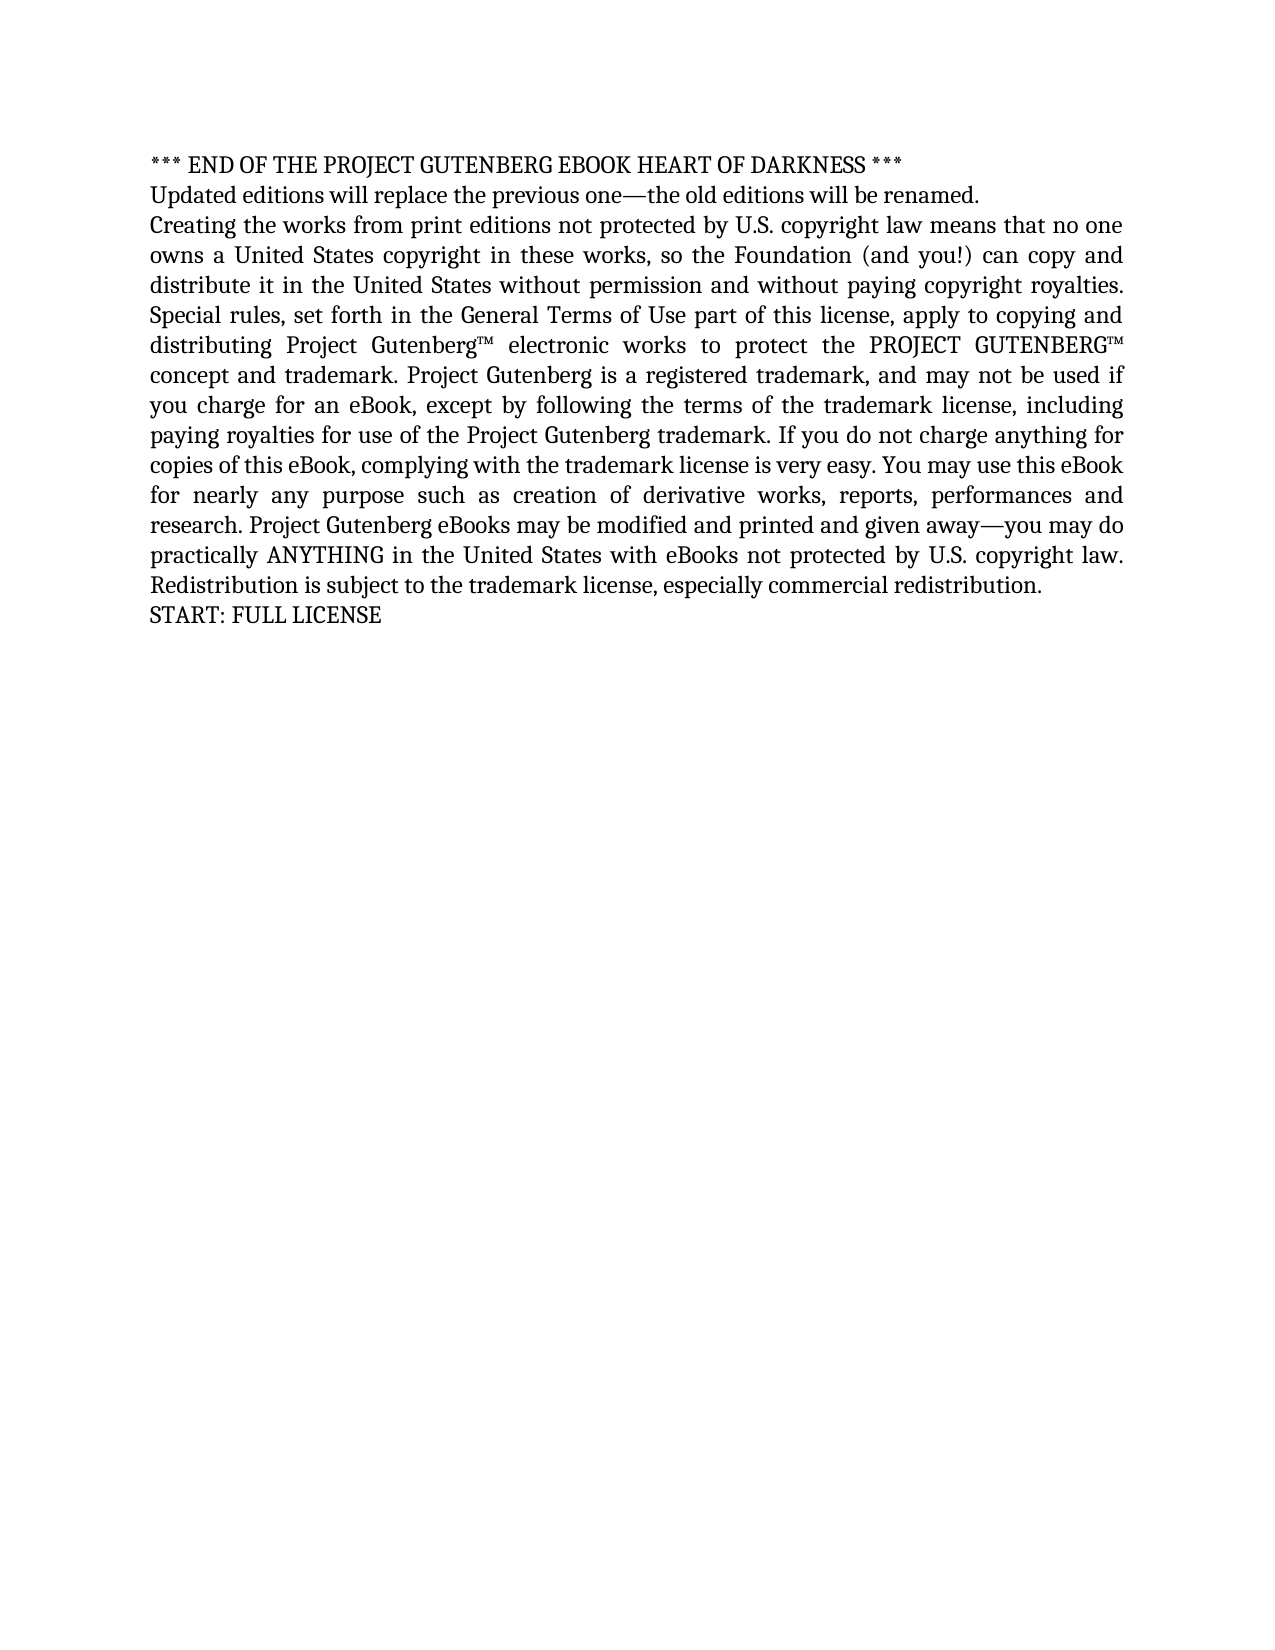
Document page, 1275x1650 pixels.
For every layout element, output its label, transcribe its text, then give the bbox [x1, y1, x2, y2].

text START: FULL LICENSE [150, 600, 1125, 630]
text Updated editions will replace the previous one—the old editions will be renamed. [150, 180, 1125, 210]
text *** END OF THE PROJECT GUTENBERG EBOOK HEART OF DARKNESS *** [150, 150, 1125, 180]
text Creating the works from print editions not protected by U.S. copyright law means that no one owns a United States copyright in these works, so the Foundation (and you!) can copy and distribute it in the United States without permission and without paying copyright royalties. Special rules, set forth in the General Terms of Use part of this license, apply to copying and distributing Project Gutenberg™ electronic works to protect the PROJECT GUTENBERG™ concept and trademark. Project Gutenberg is a registered trademark, and may not be used if you charge for an eBook, except by following the terms of the trademark license, including paying royalties for use of the Project Gutenberg trademark. If you do not charge anything for copies of this eBook, complying with the trademark license is very easy. You may use this eBook for nearly any purpose such as creation of derivative works, reports, performances and research. Project Gutenberg eBooks may be modified and printed and given away—you may do practically ANYTHING in the United States with eBooks not protected by U.S. copyright law. Redistribution is subject to the trademark license, especially commercial redistribution. [150, 210, 1125, 600]
